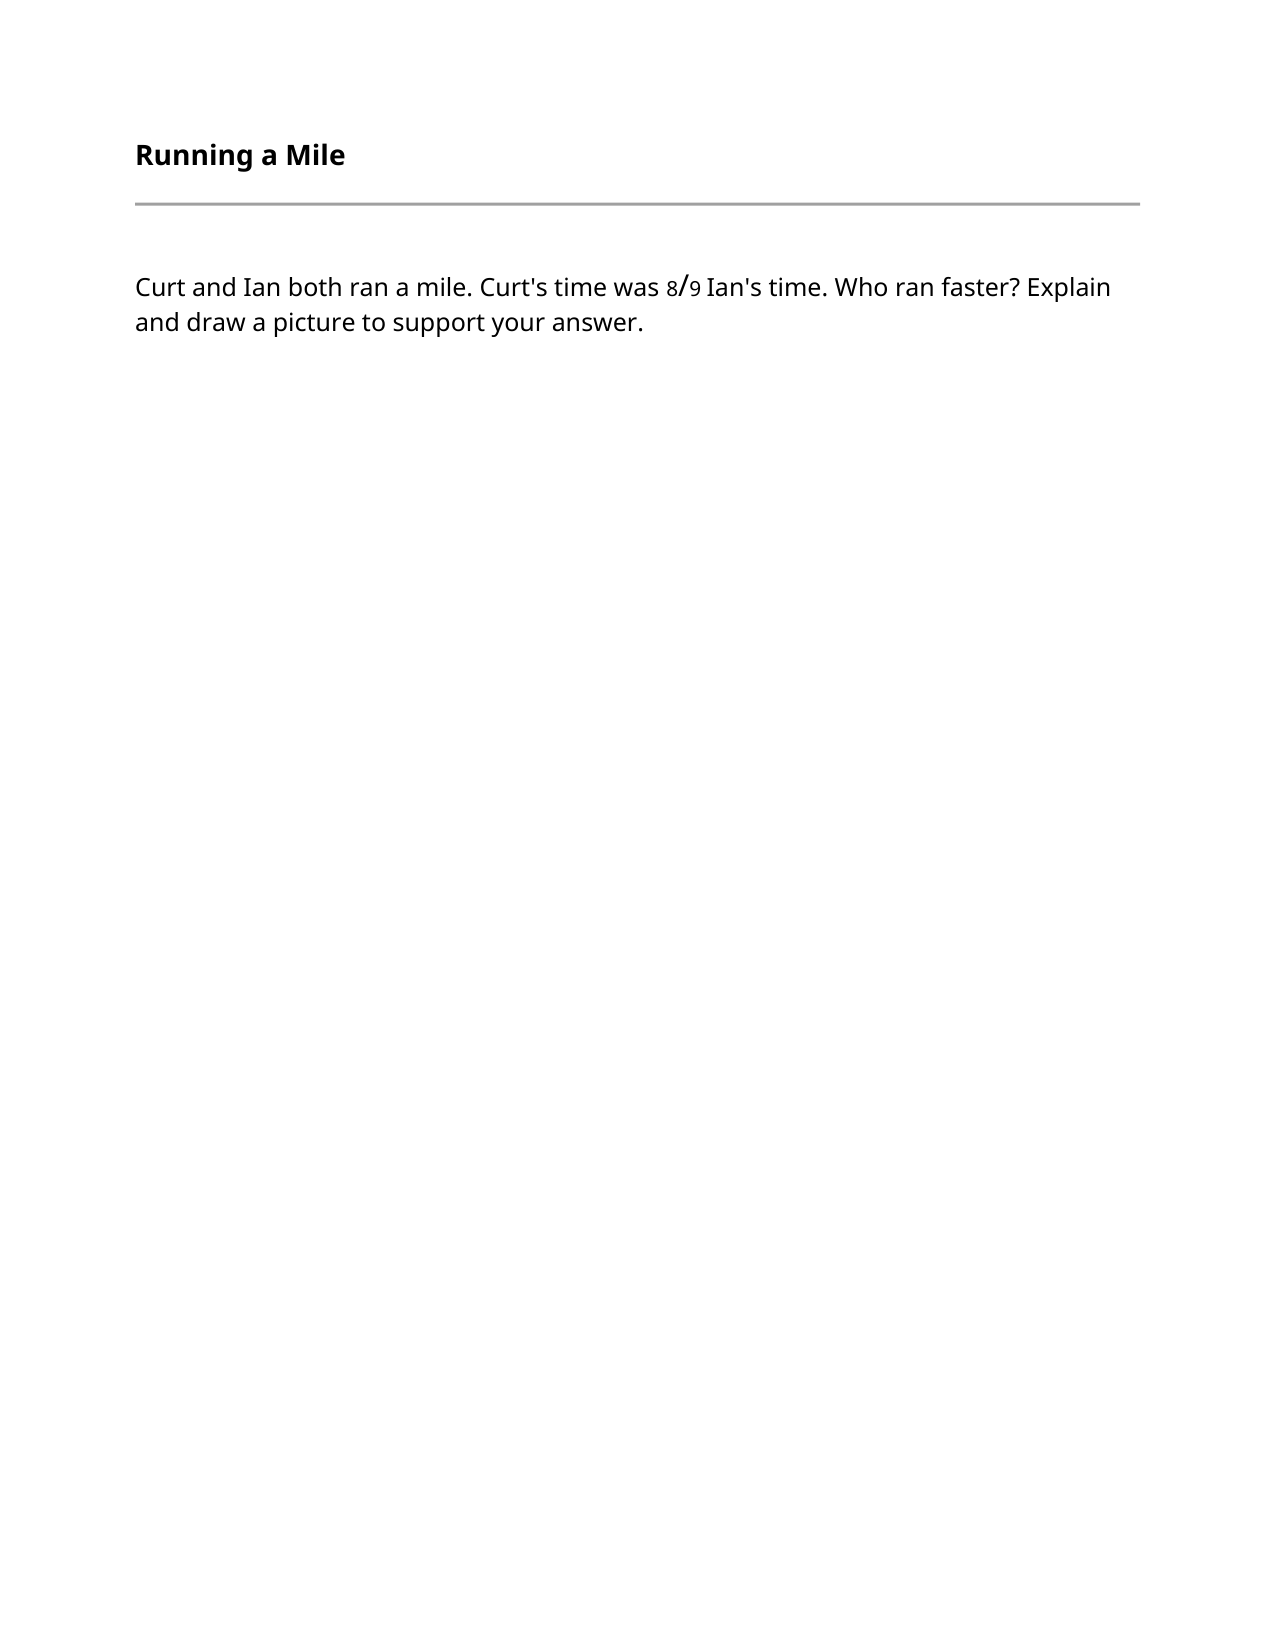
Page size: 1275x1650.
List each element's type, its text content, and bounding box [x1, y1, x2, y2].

text Curt and Ian both ran a mile. Curt's time was 8/9 Ian's time. Who ran faster? Explain and draw a picture to support your answer. [135, 264, 1140, 339]
subtitle Running a Mile [135, 135, 1140, 173]
